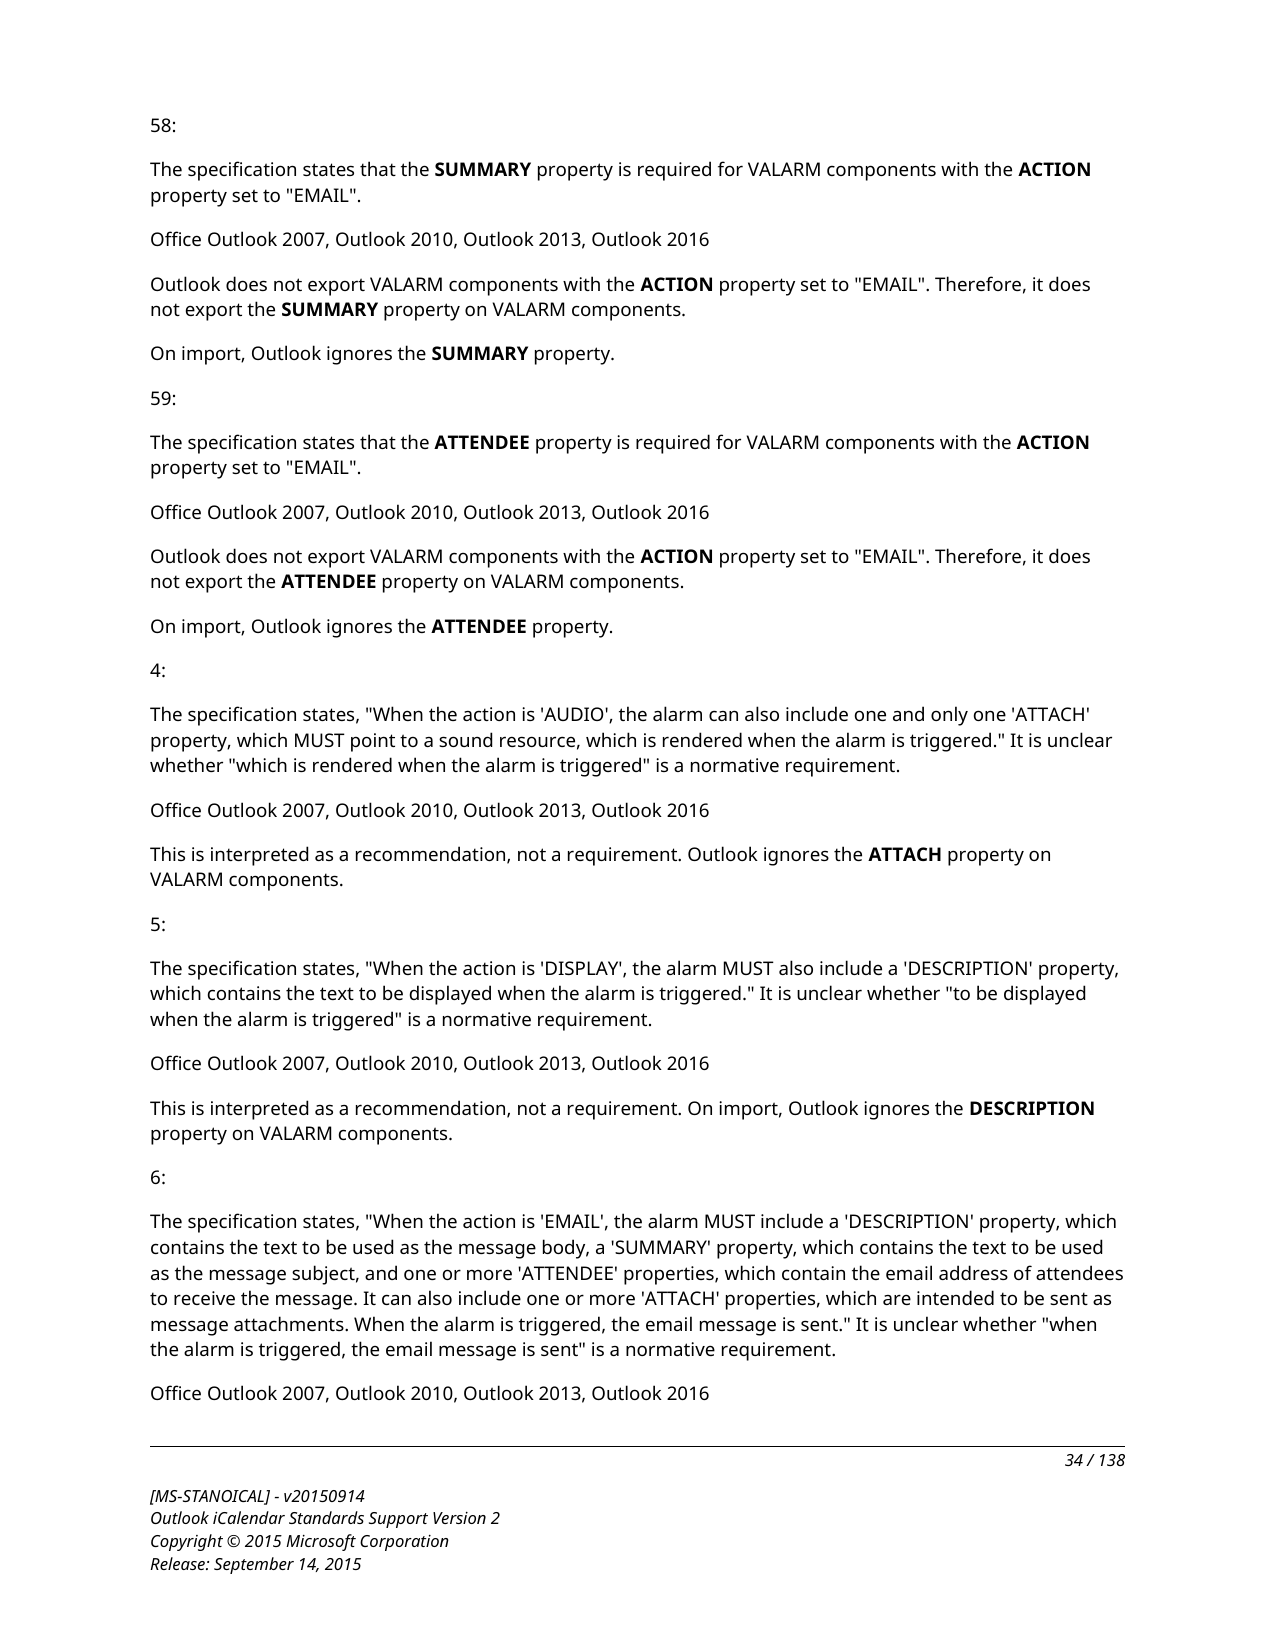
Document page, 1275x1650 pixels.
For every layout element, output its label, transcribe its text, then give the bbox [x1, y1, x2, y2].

text Office Outlook 2007, Outlook 2010, Outlook 2013, Outlook 2016 [150, 1381, 1125, 1406]
text The specification states, "When the action is 'EMAIL', the alarm MUST include a 'DESCRIPTION' property, which contains the text to be used as the message body, a 'SUMMARY' property, which contains the text to be used as the message subject, and one or more 'ATTENDEE' properties, which contain the email address of attendees to receive the message. It can also include one or more 'ATTACH' properties, which are intended to be sent as message attachments. When the alarm is triggered, the email message is sent." It is unclear whether "when the alarm is triggered, the email message is sent" is a normative requirement. [150, 1209, 1125, 1362]
text The specification states that the SUMMARY property is required for VALARM components with the ACTION property set to "EMAIL". [150, 157, 1125, 208]
text This is interpreted as a recommendation, not a requirement. On import, Outlook ignores the DESCRIPTION property on VALARM components. [150, 1095, 1125, 1146]
text On import, Outlook ignores the ATTENDEE property. [150, 613, 1125, 638]
text This is interpreted as a recommendation, not a requirement. Outlook ignores the ATTACH property on VALARM components. [150, 841, 1125, 892]
text V0058: [150, 112, 1125, 138]
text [150, 227, 1125, 252]
text C0006: [150, 1164, 1125, 1190]
text Outlook does not export VALARM components with the ACTION property set to "EMAIL". Therefore, it does not export the SUMMARY property on VALARM components. [150, 271, 1125, 322]
text C0004: [150, 657, 1125, 683]
text C0005: [150, 911, 1125, 936]
text Office Outlook 2007, Outlook 2010, Outlook 2013, Outlook 2016 [150, 1051, 1125, 1076]
text On import, Outlook ignores the SUMMARY property. [150, 341, 1125, 366]
text Office Outlook 2007, Outlook 2010, Outlook 2013, Outlook 2016 [150, 797, 1125, 822]
text V0059: [150, 385, 1125, 410]
text Office Outlook 2007, Outlook 2010, Outlook 2013, Outlook 2016 [150, 499, 1125, 524]
text The specification states, "When the action is 'AUDIO', the alarm can also include one and only one 'ATTACH' property, which MUST point to a sound resource, which is rendered when the alarm is triggered." It is unclear whether "which is rendered when the alarm is triggered" is a normative requirement. [150, 702, 1125, 778]
text The specification states, "When the action is 'DISPLAY', the alarm MUST also include a 'DESCRIPTION' property, which contains the text to be displayed when the alarm is triggered." It is unclear whether "to be displayed when the alarm is triggered" is a normative requirement. [150, 955, 1125, 1032]
text Outlook does not export VALARM components with the ACTION property set to "EMAIL". Therefore, it does not export the ATTENDEE property on VALARM components. [150, 543, 1125, 594]
text The specification states that the ATTENDEE property is required for VALARM components with the ACTION property set to "EMAIL". [150, 429, 1125, 480]
